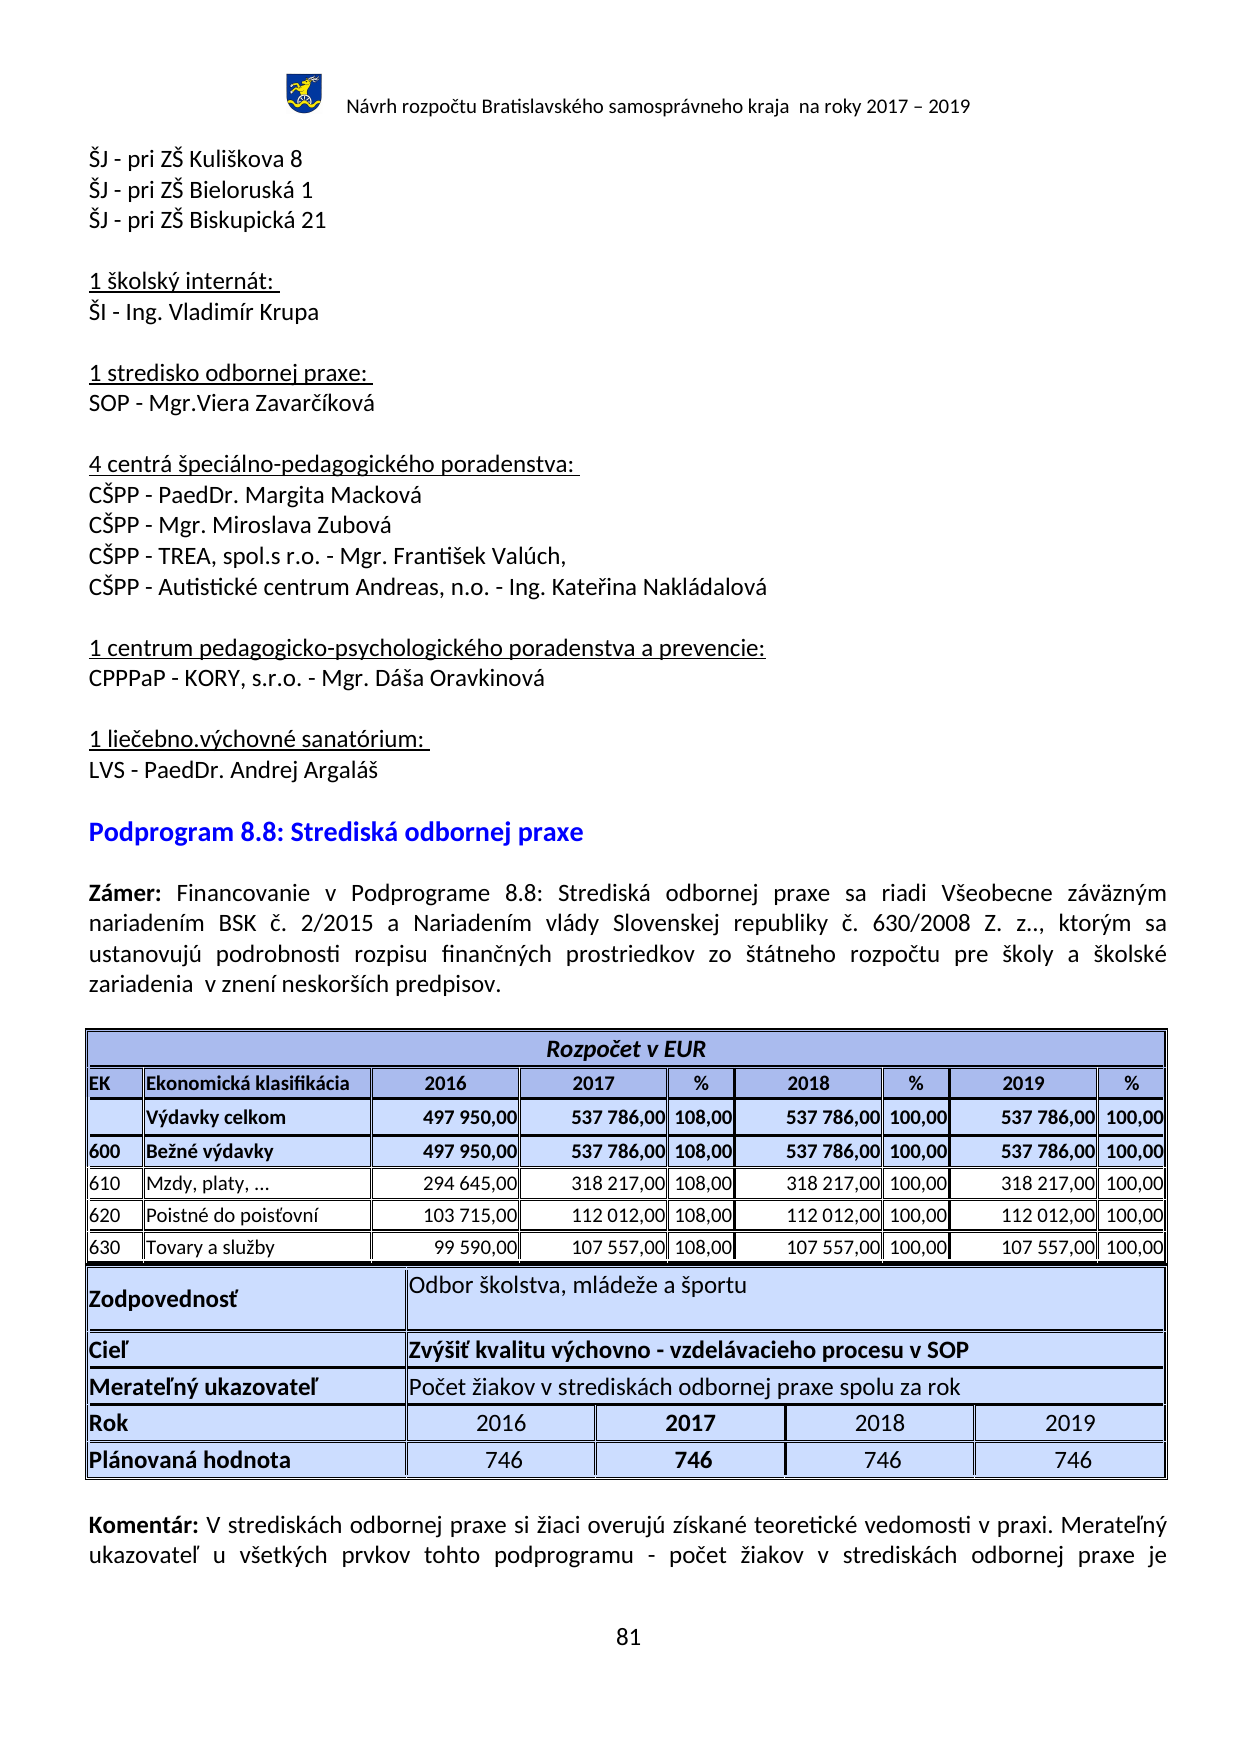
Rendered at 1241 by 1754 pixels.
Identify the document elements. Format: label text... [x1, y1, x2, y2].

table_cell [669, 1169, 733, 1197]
text Zámer: Financovanie v Podprograme 8.8: Strediská odbornej praxe sa riadi Všeobecne záväzným nariadením BSK č. 2/2015 a Nariadením vlády Slovenskej republiky č. 630/2008 Z. z.., ktorým sa ustanovujú podrobnosti rozpisu finančných prostriedkov zo štátneho rozpočtu pre školy a školské zariadenia v znení neskorších predpisov. [89, 877, 1168, 999]
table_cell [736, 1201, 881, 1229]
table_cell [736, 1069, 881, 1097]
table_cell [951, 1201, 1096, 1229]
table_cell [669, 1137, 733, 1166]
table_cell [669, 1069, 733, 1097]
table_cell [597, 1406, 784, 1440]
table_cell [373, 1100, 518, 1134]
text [89, 1509, 1168, 1570]
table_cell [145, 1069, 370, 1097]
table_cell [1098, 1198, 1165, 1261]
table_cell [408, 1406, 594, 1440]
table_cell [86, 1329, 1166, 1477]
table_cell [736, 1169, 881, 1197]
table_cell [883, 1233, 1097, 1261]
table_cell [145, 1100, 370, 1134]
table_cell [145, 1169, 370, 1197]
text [89, 143, 1168, 784]
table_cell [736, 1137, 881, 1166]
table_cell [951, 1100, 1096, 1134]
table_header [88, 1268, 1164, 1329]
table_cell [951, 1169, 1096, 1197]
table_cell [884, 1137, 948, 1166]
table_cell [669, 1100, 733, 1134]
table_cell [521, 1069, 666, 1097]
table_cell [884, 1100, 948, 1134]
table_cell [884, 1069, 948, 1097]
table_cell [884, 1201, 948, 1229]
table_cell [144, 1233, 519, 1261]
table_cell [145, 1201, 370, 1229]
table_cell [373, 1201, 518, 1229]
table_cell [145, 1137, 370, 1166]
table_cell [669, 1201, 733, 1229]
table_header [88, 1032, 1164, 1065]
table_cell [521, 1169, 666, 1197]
picture [285, 73, 323, 114]
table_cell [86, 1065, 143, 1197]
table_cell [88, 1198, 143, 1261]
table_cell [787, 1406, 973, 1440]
text Podprogram 8.8: Strediská odbornej praxe [89, 813, 1168, 848]
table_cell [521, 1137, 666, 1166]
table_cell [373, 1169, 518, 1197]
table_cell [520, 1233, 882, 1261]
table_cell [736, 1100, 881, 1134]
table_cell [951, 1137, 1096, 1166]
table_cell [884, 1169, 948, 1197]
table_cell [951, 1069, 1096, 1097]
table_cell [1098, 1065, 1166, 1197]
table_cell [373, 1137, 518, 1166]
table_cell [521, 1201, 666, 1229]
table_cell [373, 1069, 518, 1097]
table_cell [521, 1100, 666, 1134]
